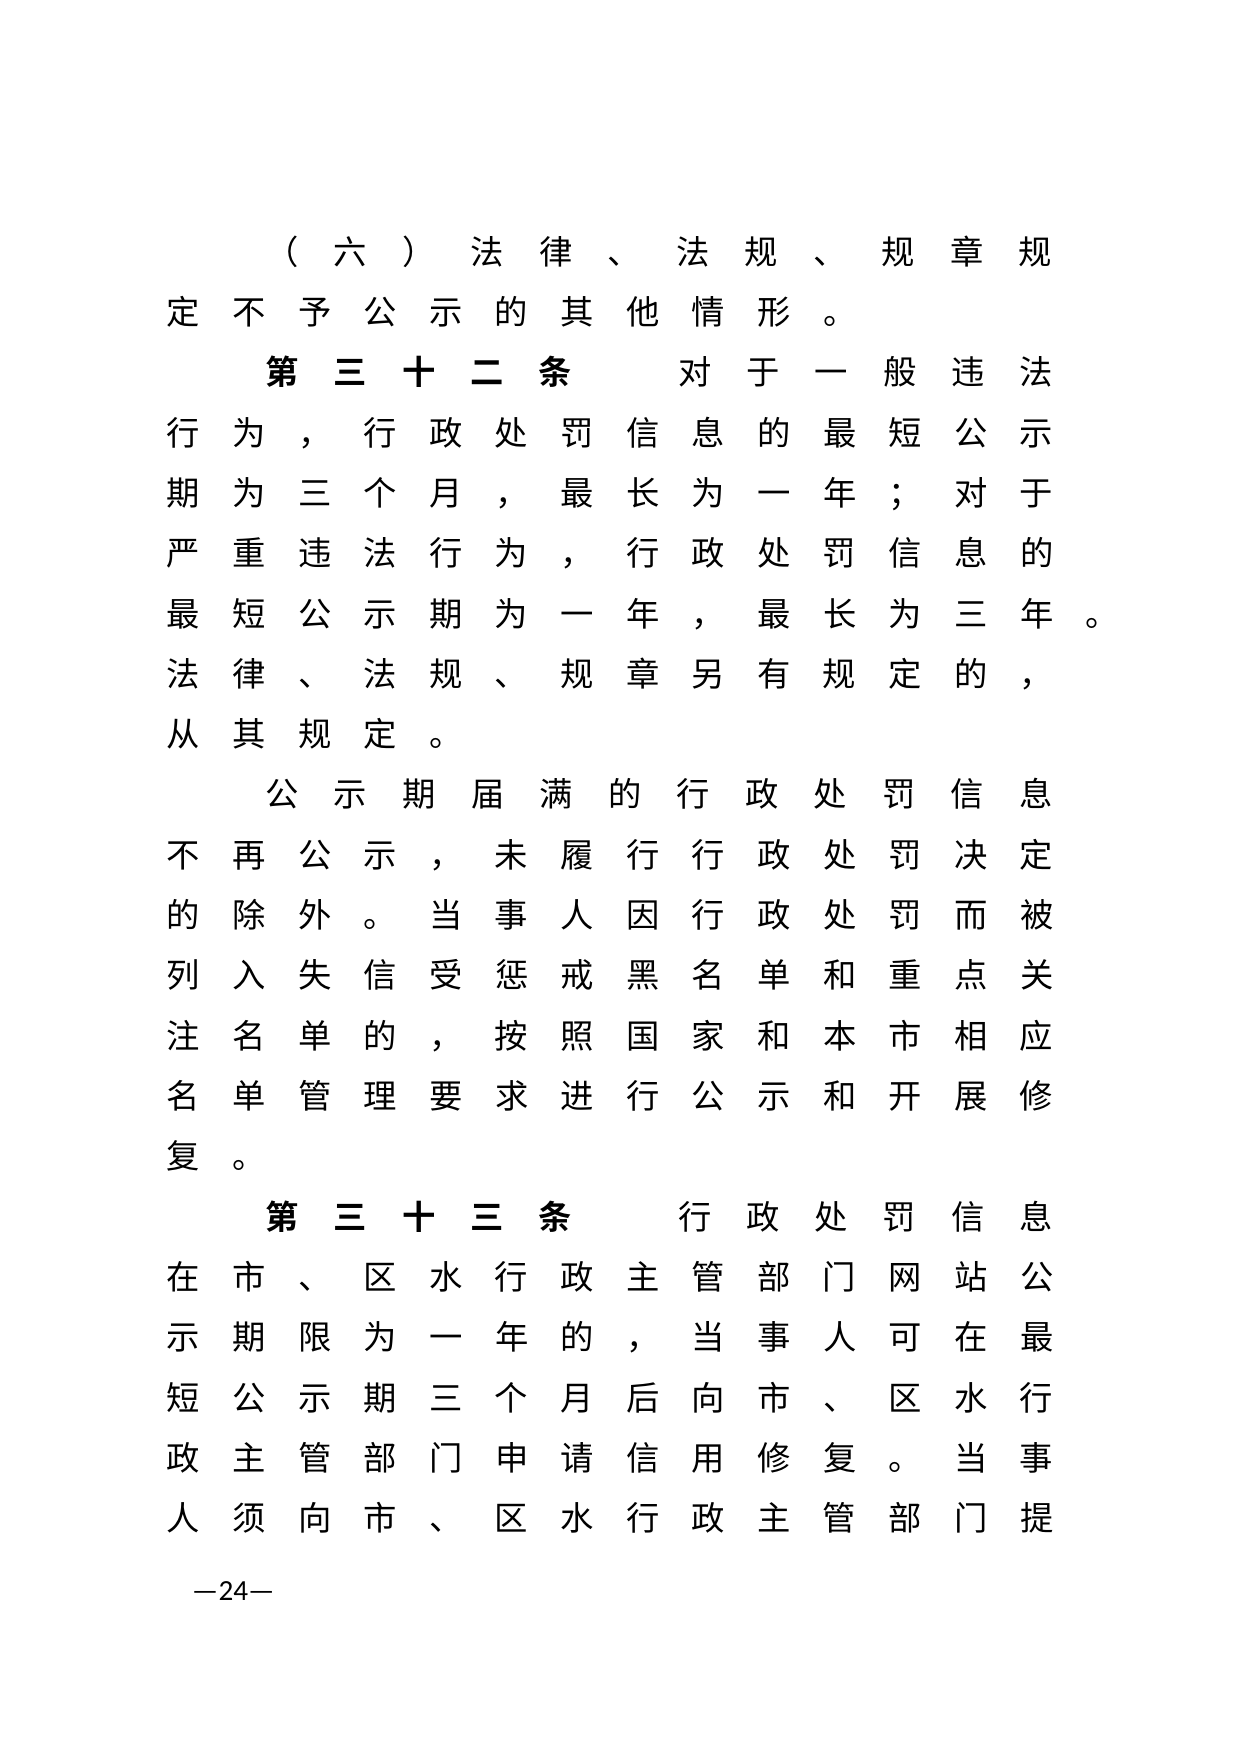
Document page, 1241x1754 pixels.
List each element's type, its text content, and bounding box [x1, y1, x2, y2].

text （六）法律、法规、规章规定不予公示的其他情形。 [167, 219, 1085, 340]
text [167, 1184, 1085, 1546]
text 公示期届满的行政处罚信息不再公示，未履行行政处罚决定的除外。当事人因行政处罚而被列入失信受惩戒黑名单和重点关注名单的，按照国家和本市相应名单管理要求进行公示和开展修复。 [167, 762, 1085, 1184]
text 第三十二条 对于一般违法行为，行政处罚信息的最短公示期为三个月，最长为一年；对于严重违法行为，行政处罚信息的最短公示期为一年，最长为三年。法律、法规、规章另有规定的，从其规定。 [167, 340, 1085, 762]
